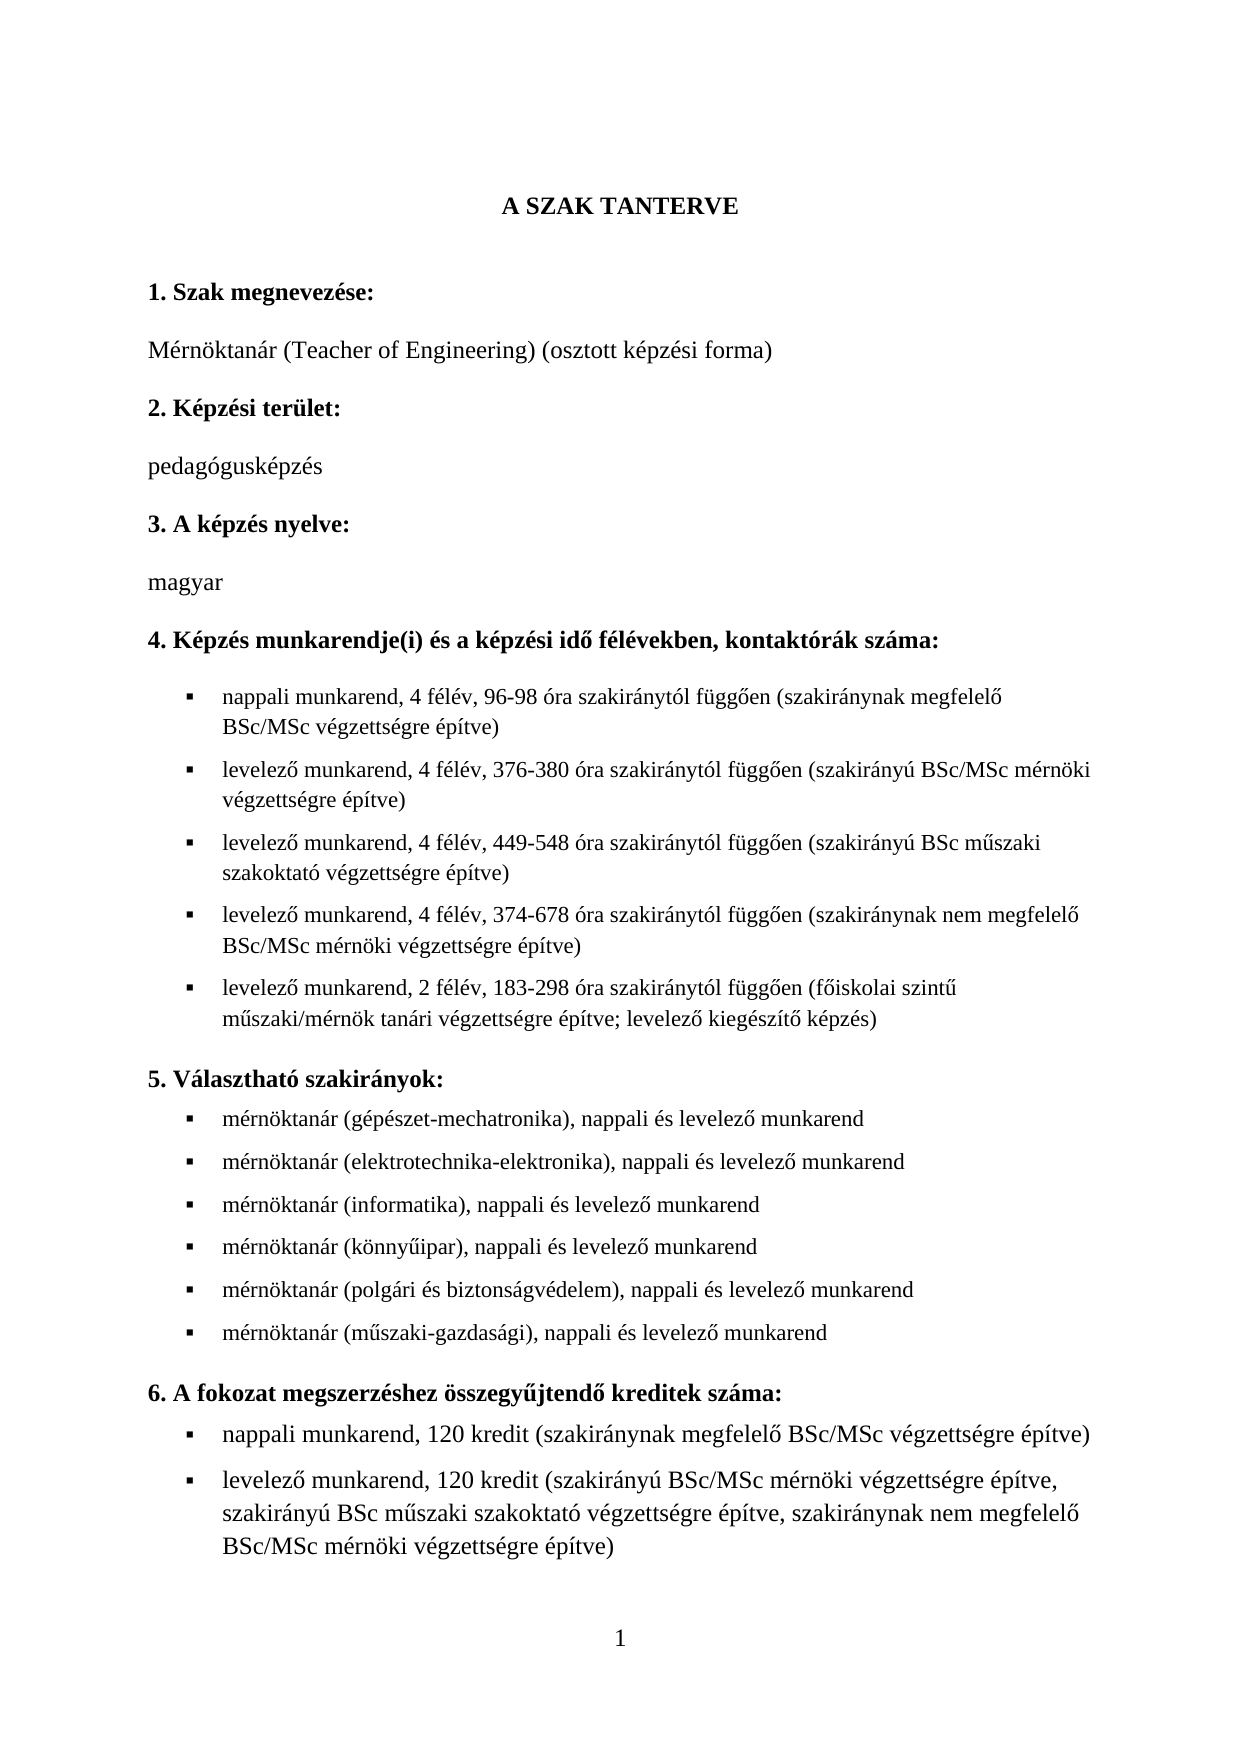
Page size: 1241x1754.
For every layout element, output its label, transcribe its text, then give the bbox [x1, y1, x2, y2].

list levelező munkarend, 4 félév, 374-678 óra szakiránytól függően (szakiránynak nem megfelelő BSc/MSc mérnöki végzettségre építve) [185, 902, 1093, 958]
list mérnöktanár (elektrotechnika-elektronika), nappali és levelező munkarend [185, 1148, 1093, 1174]
text 4. Képzés munkarendje(i) és a képzési idő félévekben, kontaktórák száma: [148, 625, 1093, 654]
text 3. A képzés nyelve: [148, 509, 1093, 538]
list levelező munkarend, 4 félév, 449-548 óra szakiránytól függően (szakirányú BSc műszaki szakoktató végzettségre építve) [185, 829, 1093, 885]
list mérnöktanár (polgári és biztonságvédelem), nappali és levelező munkarend [185, 1276, 1093, 1302]
text 5. Választható szakirányok: [148, 1064, 1093, 1093]
text pedagógusképzés [148, 451, 1093, 480]
text 1. Szak megnevezése: [148, 277, 1093, 306]
list mérnöktanár (informatika), nappali és levelező munkarend [185, 1191, 1093, 1217]
list levelező munkarend, 120 kredit (szakirányú BSc/MSc mérnöki végzettségre építve, szakirányú BSc műszaki szakoktató végzettségre építve, szakiránynak nem megfelelő BSc/MSc mérnöki végzettségre építve) [185, 1465, 1093, 1560]
list levelező munkarend, 2 félév, 183-298 óra szakiránytól függően (főiskolai szintű műszaki/mérnök tanári végzettségre építve; levelező kiegészítő képzés) [185, 974, 1093, 1031]
list nappali munkarend, 4 félév, 96-98 óra szakiránytól függően (szakiránynak megfelelő BSc/MSc végzettségre építve) [185, 683, 1093, 739]
list levelező munkarend, 4 félév, 376-380 óra szakiránytól függően (szakirányú BSc/MSc mérnöki végzettségre építve) [185, 756, 1093, 812]
list mérnöktanár (könnyűipar), nappali és levelező munkarend [185, 1233, 1093, 1260]
list nappali munkarend, 120 kredit (szakiránynak megfelelő BSc/MSc végzettségre építve) [185, 1419, 1093, 1448]
text A SZAK TANTERVE [148, 191, 1093, 219]
text magyar [148, 567, 1093, 596]
text 6. A fokozat megszerzéshez összegyűjtendő kreditek száma: [148, 1378, 1093, 1407]
list mérnöktanár (műszaki-gazdasági), nappali és levelező munkarend [185, 1319, 1093, 1345]
text 2. Képzési terület: [148, 393, 1093, 422]
text Mérnöktanár (Teacher of Engineering) (osztott képzési forma) [148, 335, 1093, 364]
list mérnöktanár (gépészet-mechatronika), nappali és levelező munkarend [185, 1105, 1093, 1132]
